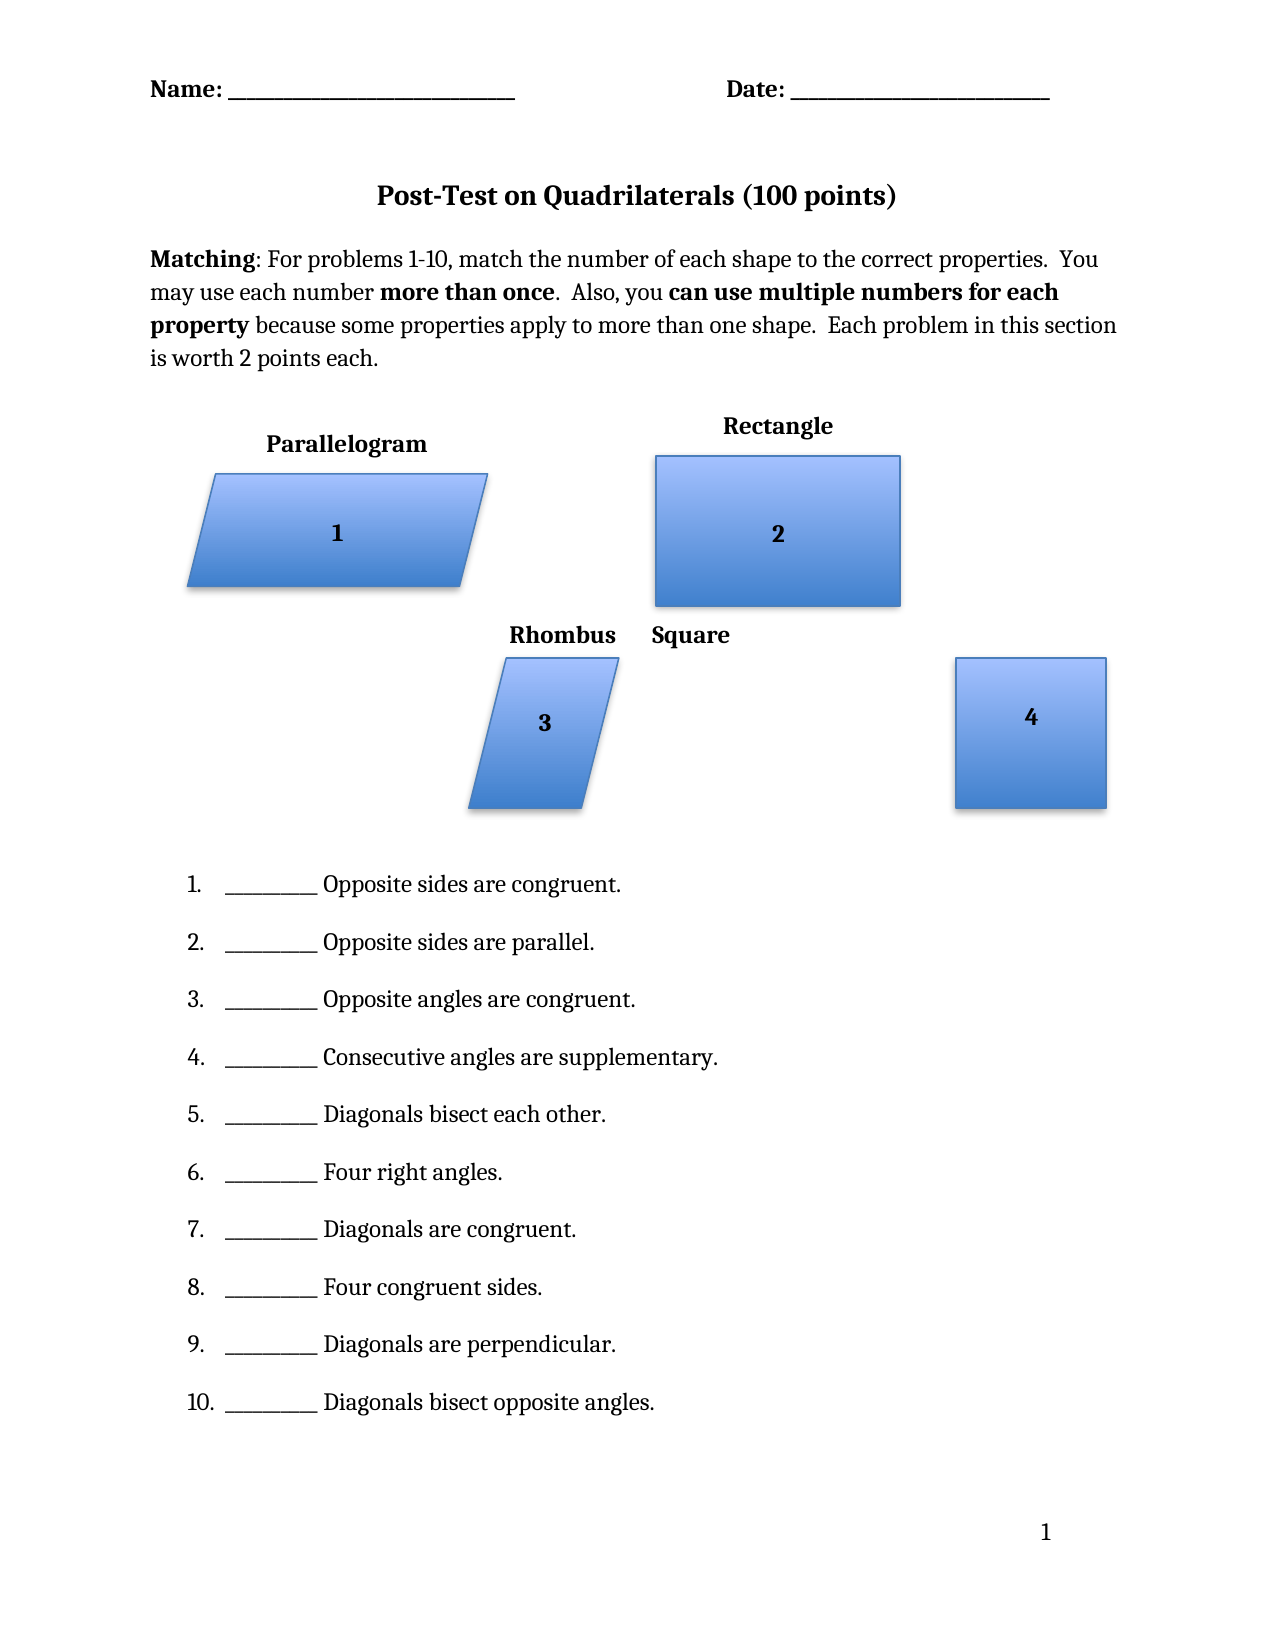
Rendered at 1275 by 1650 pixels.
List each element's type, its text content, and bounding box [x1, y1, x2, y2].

list __________ Four right angles. [187, 1158, 1125, 1187]
list __________ Diagonals are perpendicular. [187, 1330, 1125, 1359]
text Matching: For problems 1-10, match the number of each shape to the correct properties. You may use each number more than once. Also, you can use multiple numbers for each property because some properties apply to more than one shape. Each problem in this section is worth 2 points each. [150, 245, 1125, 373]
list __________ Opposite angles are congruent. [187, 985, 1125, 1014]
list __________ Diagonals bisect opposite angles. [187, 1388, 1125, 1417]
text Post-Test on Quadrilaterals (100 points) [150, 179, 1125, 212]
list __________ Four congruent sides. [187, 1273, 1125, 1302]
list __________ Diagonals bisect each other. [187, 1100, 1125, 1129]
list __________ Diagonals are congruent. [187, 1215, 1125, 1244]
list __________ Opposite sides are congruent. [187, 870, 1125, 899]
list __________ Opposite sides are parallel. [187, 928, 1125, 957]
list __________ Consecutive angles are supplementary. [187, 1043, 1125, 1072]
